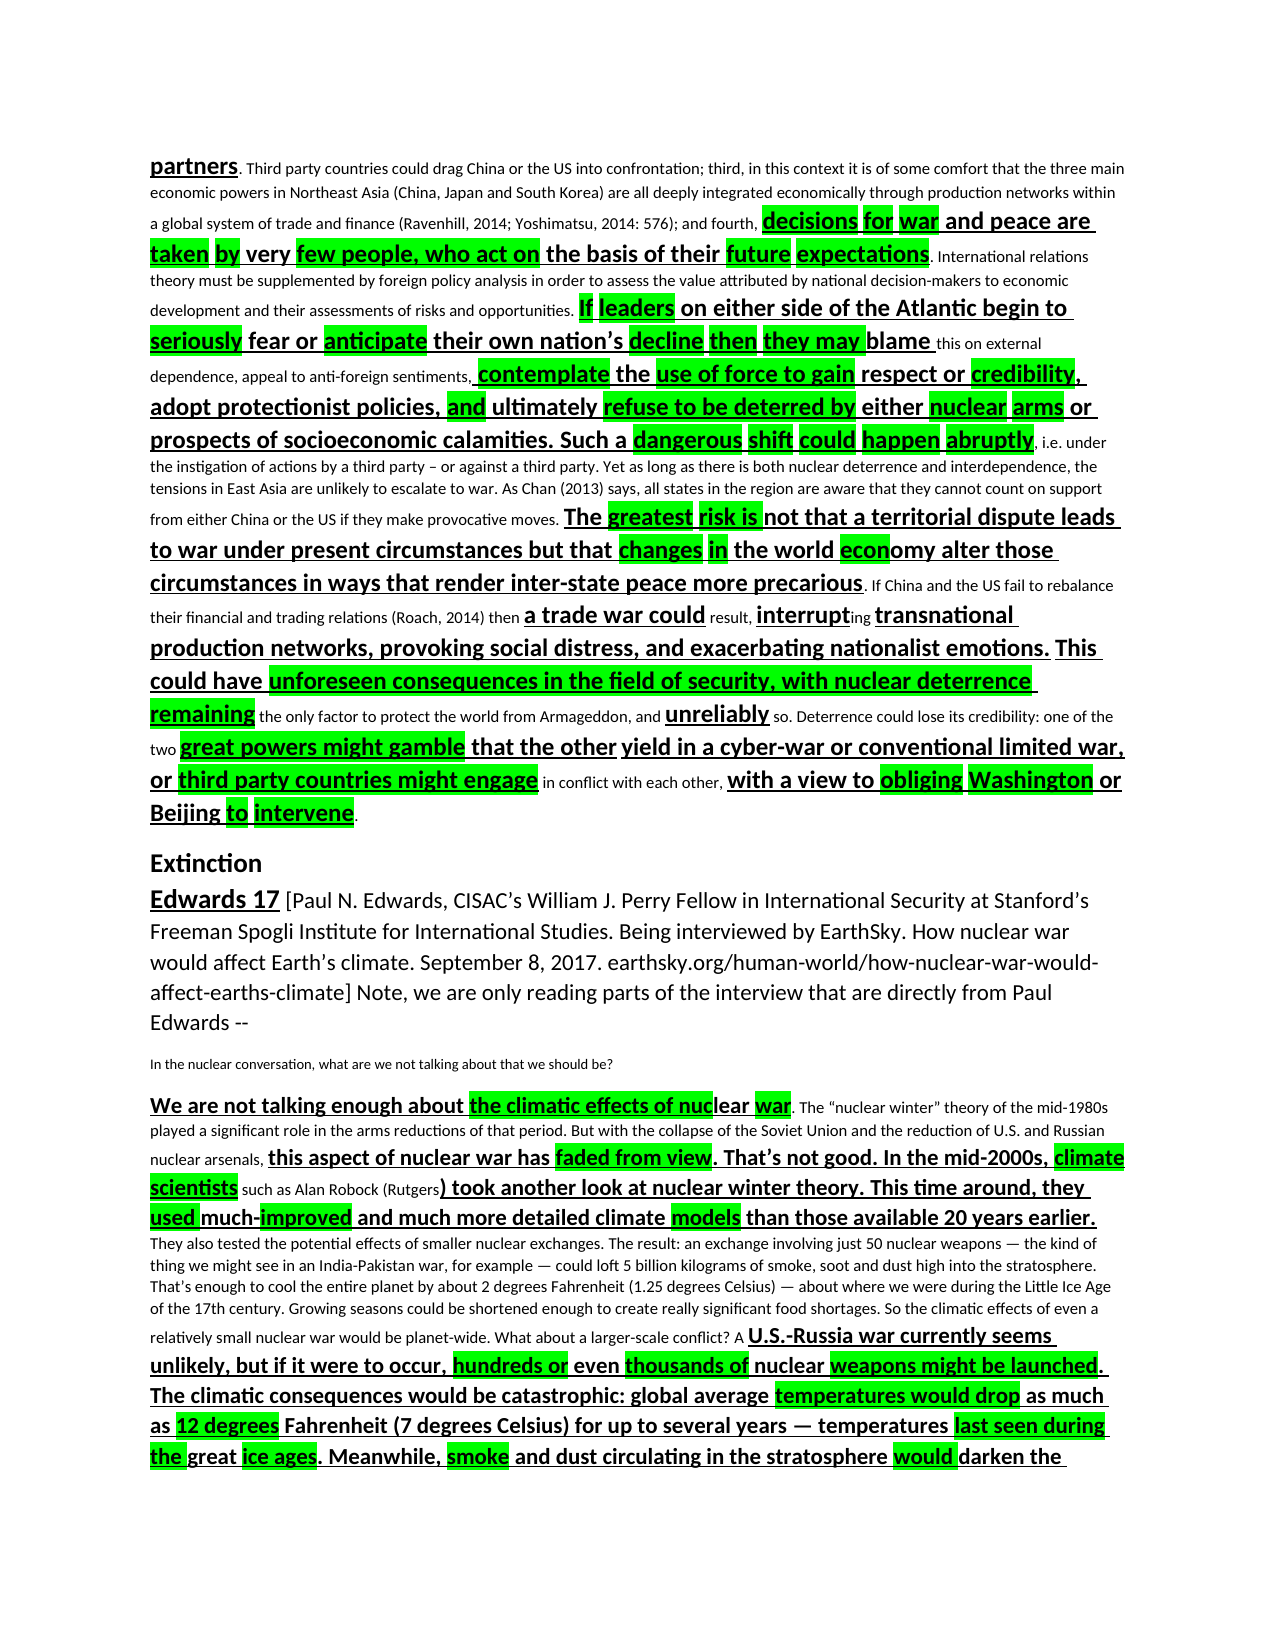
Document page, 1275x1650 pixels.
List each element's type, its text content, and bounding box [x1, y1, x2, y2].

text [150, 1091, 1125, 1470]
subtitle Extinction [150, 847, 1125, 880]
text In the nuclear conversation, what are we not talking about that we should be? [150, 1055, 1125, 1073]
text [150, 150, 1125, 828]
text Edwards 17 [Paul N. Edwards, CISAC’s William J. Perry Fellow in International Security at Stanford’s Freeman Spogli Institute for International Studies. Being interviewed by EarthSky. How nuclear war would affect Earth’s climate. September 8, 2017. earthsky.org/human-world/how-nuclear-war-would-affect-earths-climate] Note, we are only reading parts of the interview that are directly from Paul Edwards -- [150, 882, 1125, 1036]
